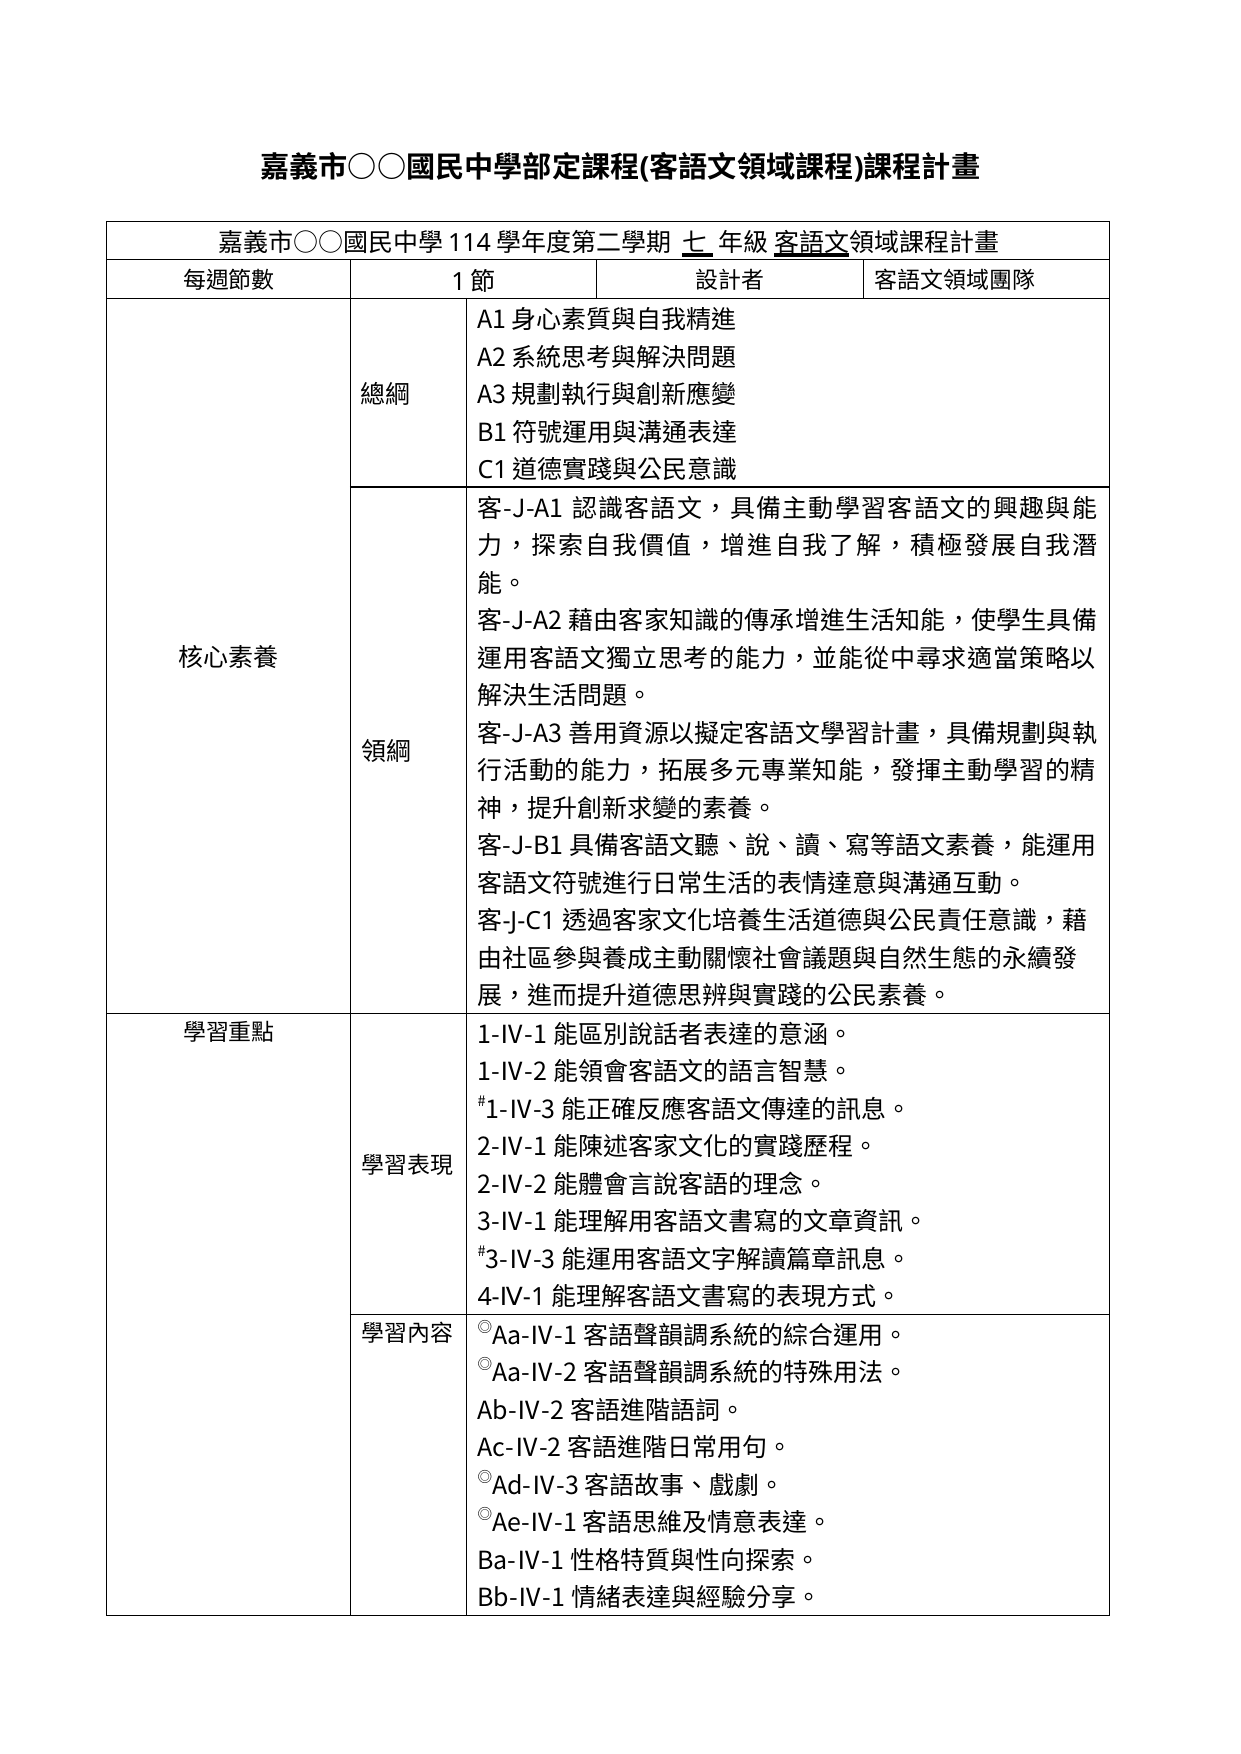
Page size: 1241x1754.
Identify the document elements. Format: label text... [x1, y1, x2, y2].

table_header 嘉義市○○國民中學114學年度第二學期 七 年級 客語文領域課程計畫 [107, 222, 1109, 259]
table_cell 領綱 [351, 488, 466, 1012]
table_cell 學習表現 [351, 1014, 466, 1313]
table_cell 客-J-A1 認識客語文，具備主動學習客語文的興趣與能力，探索自我價值，增進自我了解，積極發展自我潛能。 客-J-A2 藉由客家知識的傳承增進生活知能，使學生具備運用客語文獨立思考的能力，並能從中尋求適當策略以解決生活問題。 客-J-A3 善用資源以擬定客語文學習計畫，具備規劃與執行活動的能力，拓展多元專業知能，發揮主動學習的精神，提升創新求變的素養。 客-J-B1 具備客語文聽、說、讀、寫等語文素養，能運用客語文符號進行日常生活的表情達意與溝通互動。 客-J-C1 透過客家文化培養生活道德與公民責任意識，藉由社區參與養成主動關懷社會議題與自然生態的永續發展，進而提升道德思辨與實踐的公民素養。 [467, 488, 1109, 1012]
text 嘉義市○○國民中學部定課程(客語文領域課程)課程計畫 [118, 127, 1122, 202]
table_cell 1-Ⅳ-1 能區別說話者表達的意涵。 1-Ⅳ-2 能領會客語文的語言智慧。 #1-Ⅳ-3 能正確反應客語文傳達的訊息。 2-Ⅳ-1 能陳述客家文化的實踐歷程。 2-Ⅳ-2 能體會言說客語的理念。 3-Ⅳ-1 能理解用客語文書寫的文章資訊。 #3-Ⅳ-3 能運用客語文字解讀篇章訊息。 4-Ⅳ-1 能理解客語文書寫的表現方式。 [467, 1014, 1109, 1313]
table_cell 1節 [351, 260, 596, 298]
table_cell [467, 1315, 1109, 1614]
table_cell 總綱 [351, 299, 466, 486]
table_cell 學習重點 [107, 1014, 350, 1614]
table_cell 學習內容 [351, 1315, 466, 1614]
table_cell 客語文領域團隊 [864, 260, 1109, 298]
table_cell 核心素養 [107, 299, 350, 1012]
table_cell 每週節數 [107, 260, 350, 298]
table_cell 設計者 [597, 260, 863, 298]
table_cell A1身心素質與自我精進 A2系統思考與解決問題 A3規劃執行與創新應變 B1符號運用與溝通表達 C1道德實踐與公民意識 [467, 299, 1109, 486]
